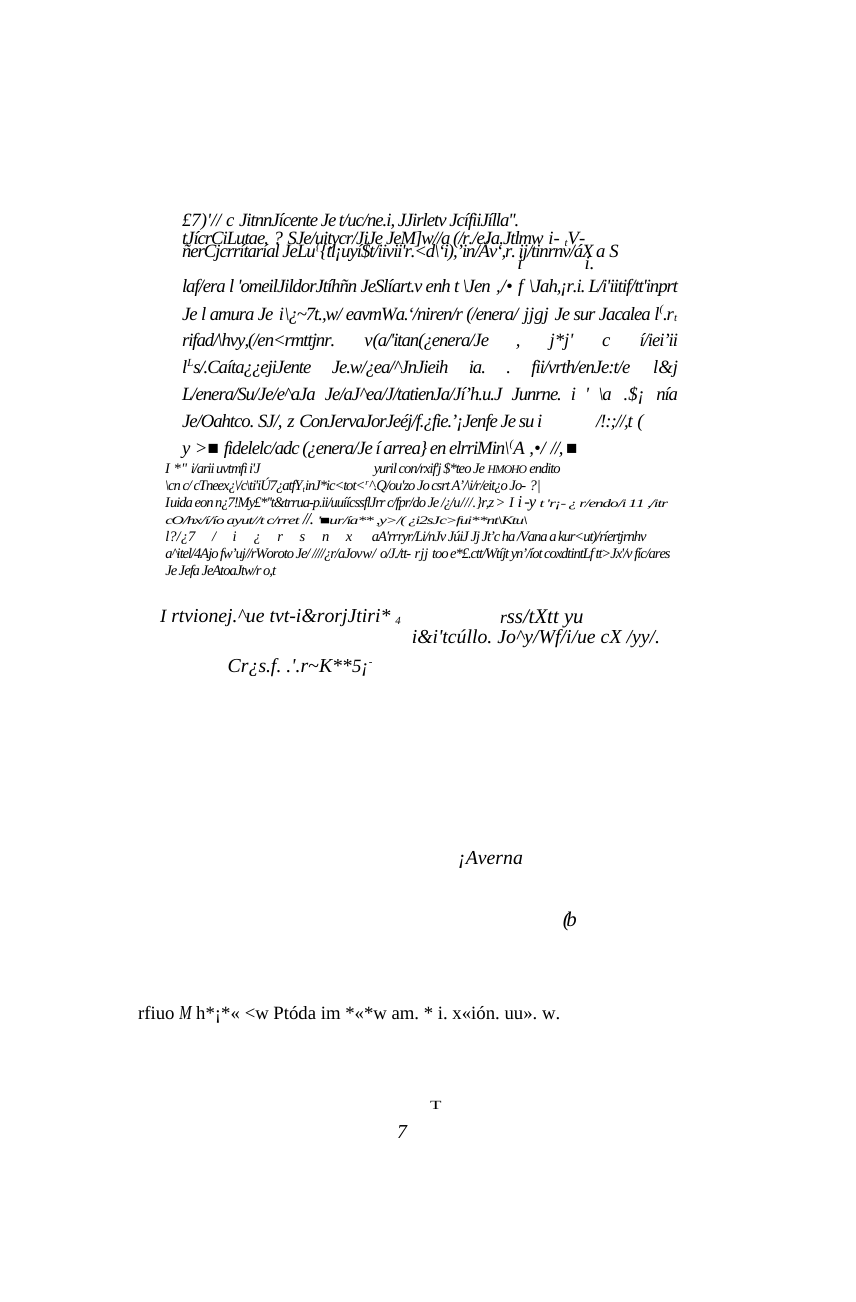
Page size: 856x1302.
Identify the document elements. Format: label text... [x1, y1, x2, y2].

text 7 [132, 1123, 672, 1143]
text rss/tXtt yu [132, 607, 672, 628]
text rfiuo M h*¡*« <w Ptóda im *«*w am. * i. x«ión. uu». w. [132, 1003, 678, 1023]
text Iuida eon n¿7!My£*''t&trrua-p.ii/uuíícssflJrr c/fpr/do Je /¿/u///.}r,z > I i -y t 'r¡- ¿ r/endo/i 11 ,/itr cO/hx/í/ío ayut//t c/rret //. '■ur/ía** ,y>/( ¿i2sJc>fui**nt\Ktu\ l?/¿7/i¿rsnx aA'rrryr/Li/nJv JúiJ Jj Jt’c ha /Vana a kur<ut)/ríertjrnhv a^itel/4Ajo fw’uj//rWoroto Je/ ////¿r/aJovw/ o/J./tt- rjj too e*£.ctt/Wtíjt yn’/íot coxdtintLf tt>Jx'/v fíc/ares Je Jefa JeAtoaJtw/r o,t [165, 494, 678, 579]
text I rtvionej.^ue tvt-i&rorjJtiri* 4 [160, 607, 401, 627]
text Cr¿s.f. .'.r~K**5¡- [227, 657, 678, 676]
text laf/era l 'omeilJildorJtíhñn JeSlíart.v enh t \Jen ,/• f \Jah,¡r.i. L/i'iitif/tt'inprt Je l amura Je i\¿~7t.,w/ eavmWa.‘/niren/r (/enera/ jjgj Je sur Jacalea l(.rt rifad/\hvy,(/en<rmttjnr. v(a/'itan(¿enera/Je , j*j' c í/iei’ii lLs/.Caíta¿¿ejiJente Je.w/¿ea/^JnJieih ia. . fii/vrth/enJe:t/e l&j L/enera/Su/Je/e^aJa Je/aJ^ea/J/tatienJa/Jí’h.u.J Junrne. i ' \a .$¡ nía Je/Oahtco. SJ/, z ConJervaJorJeéj/f.¿fie.’¡Jenfe Je su i /!:;//,t ( [182, 271, 678, 433]
text (b [132, 910, 580, 931]
text y >■ fidelelc/adc (¿enera/Je í arrea} en elrriMin\(A ,•/ //, ■ [182, 433, 678, 460]
text ñerCjcrrítaríal JeLu{{tl¡uyí$t/iivii'r.<d\‘i),’in/Áv‘,r. ij/tinrnv/áX a S i i. [182, 248, 634, 271]
text ¡Averna [457, 849, 678, 868]
text i&i'tcúllo. Jo^y/Wf/i/ue cX /yy/. [132, 628, 678, 648]
text £7)'// c JitnnJícente Je t/uc/ne.i, JJirletv JcífiiJílla''. [182, 211, 678, 230]
text \cn c/ cTneex¿\/c\ti'iÚ7¿atfYtinJ*ic<tot<r^.Q/ou'zo Jo csrt A’/\i/r/eit¿o Jo- ?| [165, 477, 678, 494]
text T [430, 1099, 678, 1112]
text tJícrCiLutae. ? SJe/uitycr/JiJe JeM]w//a (/r./eJa.Jtlmw i- tV- [182, 230, 678, 248]
text I *" i/arii uvtmfi i'J yuril con/rxif'j $*teo Je hmoho endito [165, 460, 678, 477]
